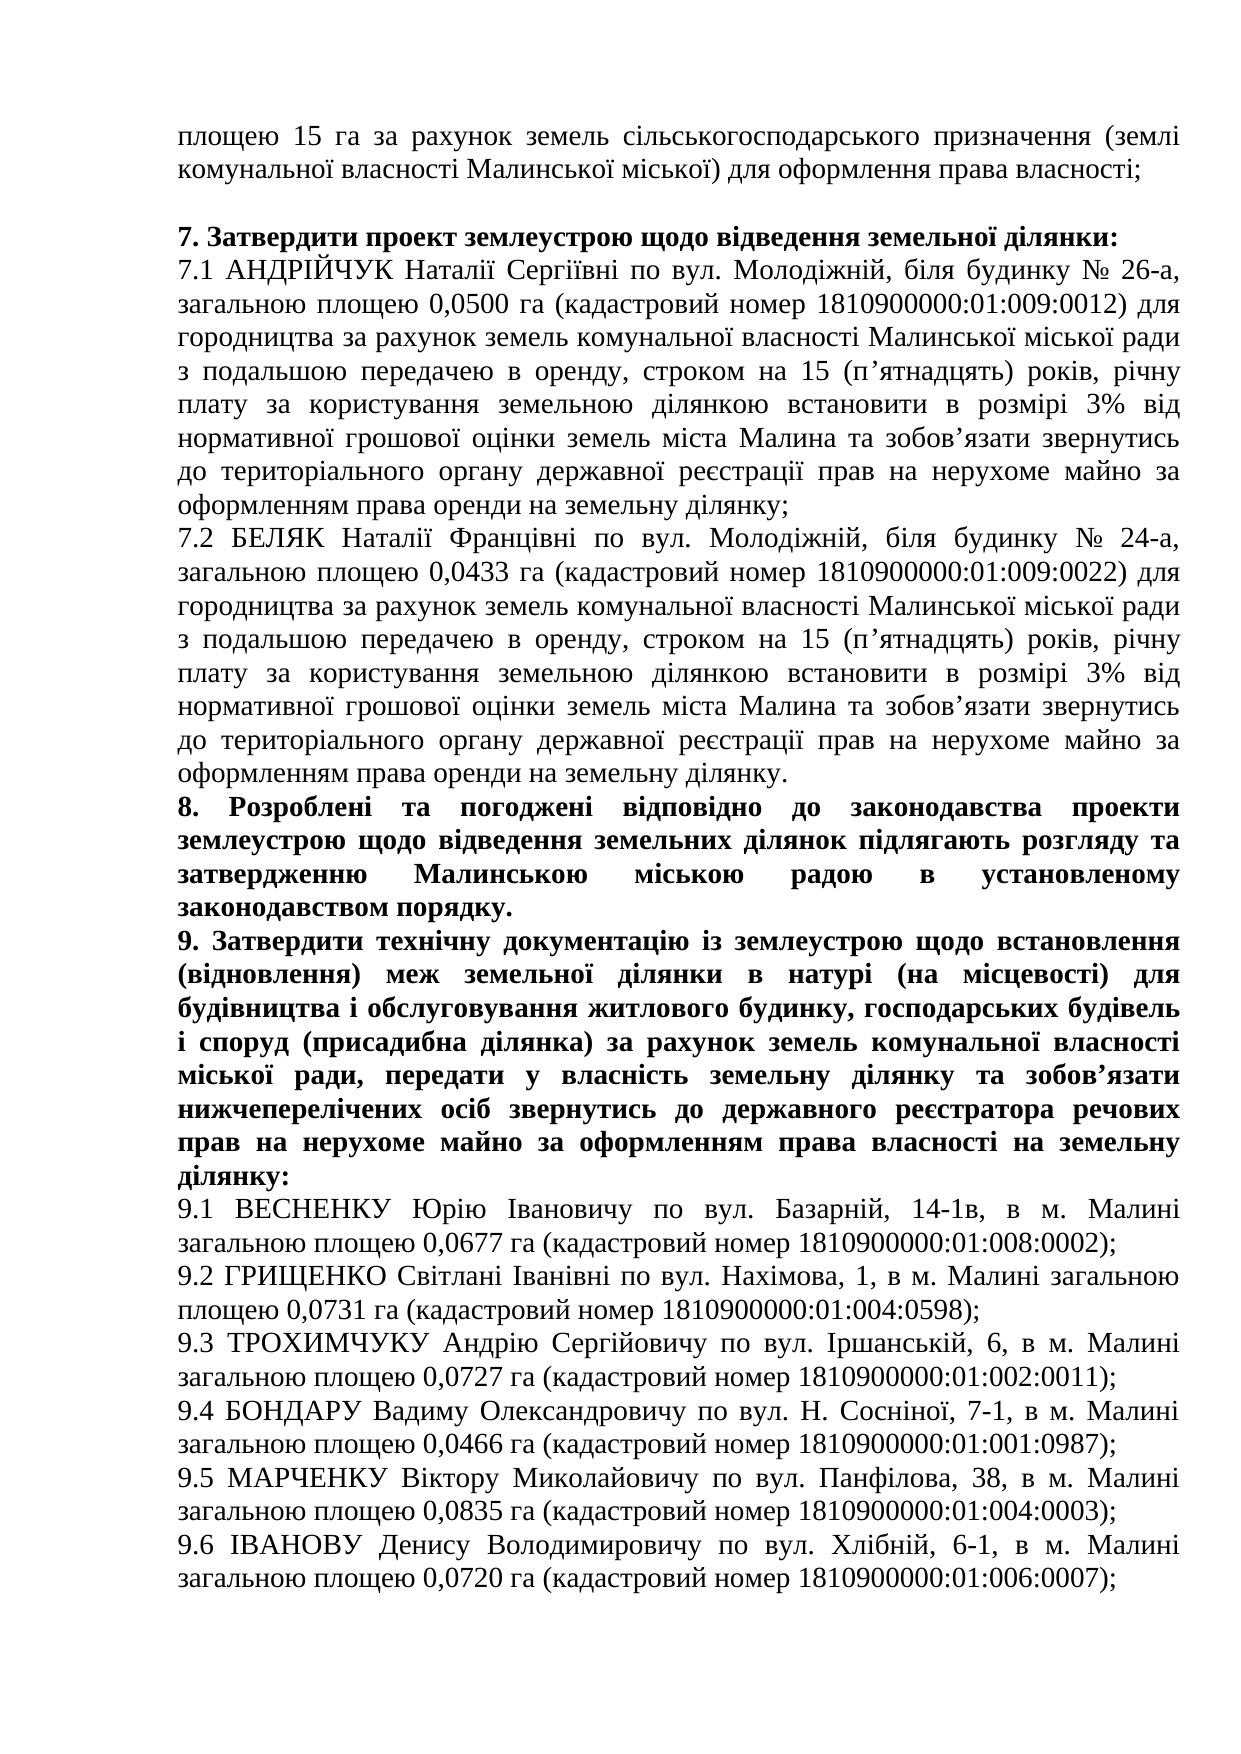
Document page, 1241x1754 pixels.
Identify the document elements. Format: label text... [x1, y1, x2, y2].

text 7.1 АНДРІЙЧУК Наталії Сергіївні по вул. Молодіжній, біля будинку № 26-а, загальною площею 0,0500 га (кадастровий номер 1810900000:01:009:0012) для городництва за рахунок земель комунальної власності Малинської міської ради з подальшою передачею в оренду, строком на 15 (п’ятнадцять) років, річну плату за користування земельною ділянкою встановити в розмірі 3% від нормативної грошової оцінки земель міста Малина та зобов’язати звернутись до територіального органу державної реєстрації прав на нерухоме майно за оформленням права оренди на земельну ділянку; [177, 252, 1181, 521]
text 7. Затвердити проект землеустрою щодо відведення земельної ділянки: [177, 219, 1181, 252]
text 9.2 ГРИЩЕНКО Світлані Іванівні по вул. Нахімова, 1, в м. Малині загальною площею 0,0731 га (кадастровий номер 1810900000:01:004:0598); [177, 1258, 1181, 1326]
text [177, 118, 1181, 185]
text 9.4 БОНДАРУ Вадиму Олександровичу по вул. Н. Сосніної, 7-1, в м. Малині загальною площею 0,0466 га (кадастровий номер 1810900000:01:001:0987); [177, 1393, 1181, 1460]
text 9.5 МАРЧЕНКУ Віктору Миколайовичу по вул. Панфілова, 38, в м. Малині загальною площею 0,0835 га (кадастровий номер 1810900000:01:004:0003); [177, 1460, 1181, 1527]
text 7.2 БЕЛЯК Наталії Францівні по вул. Молодіжній, біля будинку № 24-а, загальною площею 0,0433 га (кадастровий номер 1810900000:01:009:0022) для городництва за рахунок земель комунальної власності Малинської міської ради з подальшою передачею в оренду, строком на 15 (п’ятнадцять) років, річну плату за користування земельною ділянкою встановити в розмірі 3% від нормативної грошової оцінки земель міста Малина та зобов’язати звернутись до територіального органу державної реєстрації прав на нерухоме майно за оформленням права оренди на земельну ділянку. [177, 521, 1181, 789]
text 9.1 ВЕСНЕНКУ Юрію Івановичу по вул. Базарній, 14-1в, в м. Малині загальною площею 0,0677 га (кадастровий номер 1810900000:01:008:0002); [177, 1191, 1181, 1258]
text 9.3 ТРОХИМЧУКУ Андрію Сергійовичу по вул. Іршанській, 6, в м. Малині загальною площею 0,0727 га (кадастровий номер 1810900000:01:002:0011); [177, 1326, 1181, 1393]
text 8. Розроблені та погоджені відповідно до законодавства проекти землеустрою щодо відведення земельних ділянок підлягають розгляду та затвердженню Малинською міською радою в установленому законодавством порядку. [177, 789, 1181, 923]
text 9.6 ІВАНОВУ Денису Володимировичу по вул. Хлібній, 6-1, в м. Малині загальною площею 0,0720 га (кадастровий номер 1810900000:01:006:0007); [177, 1527, 1181, 1594]
text 9. Затвердити технічну документацію із землеустрою щодо встановлення (відновлення) меж земельної ділянки в натурі (на місцевості) для будівництва і обслуговування житлового будинку, господарських будівель і споруд (присадибна ділянка) за рахунок земель комунальної власності міської ради, передати у власність земельну ділянку та зобов’язати нижчеперелічених осіб звернутись до державного реєстратора речових прав на нерухоме майно за оформленням права власності на земельну ділянку: [177, 923, 1181, 1191]
